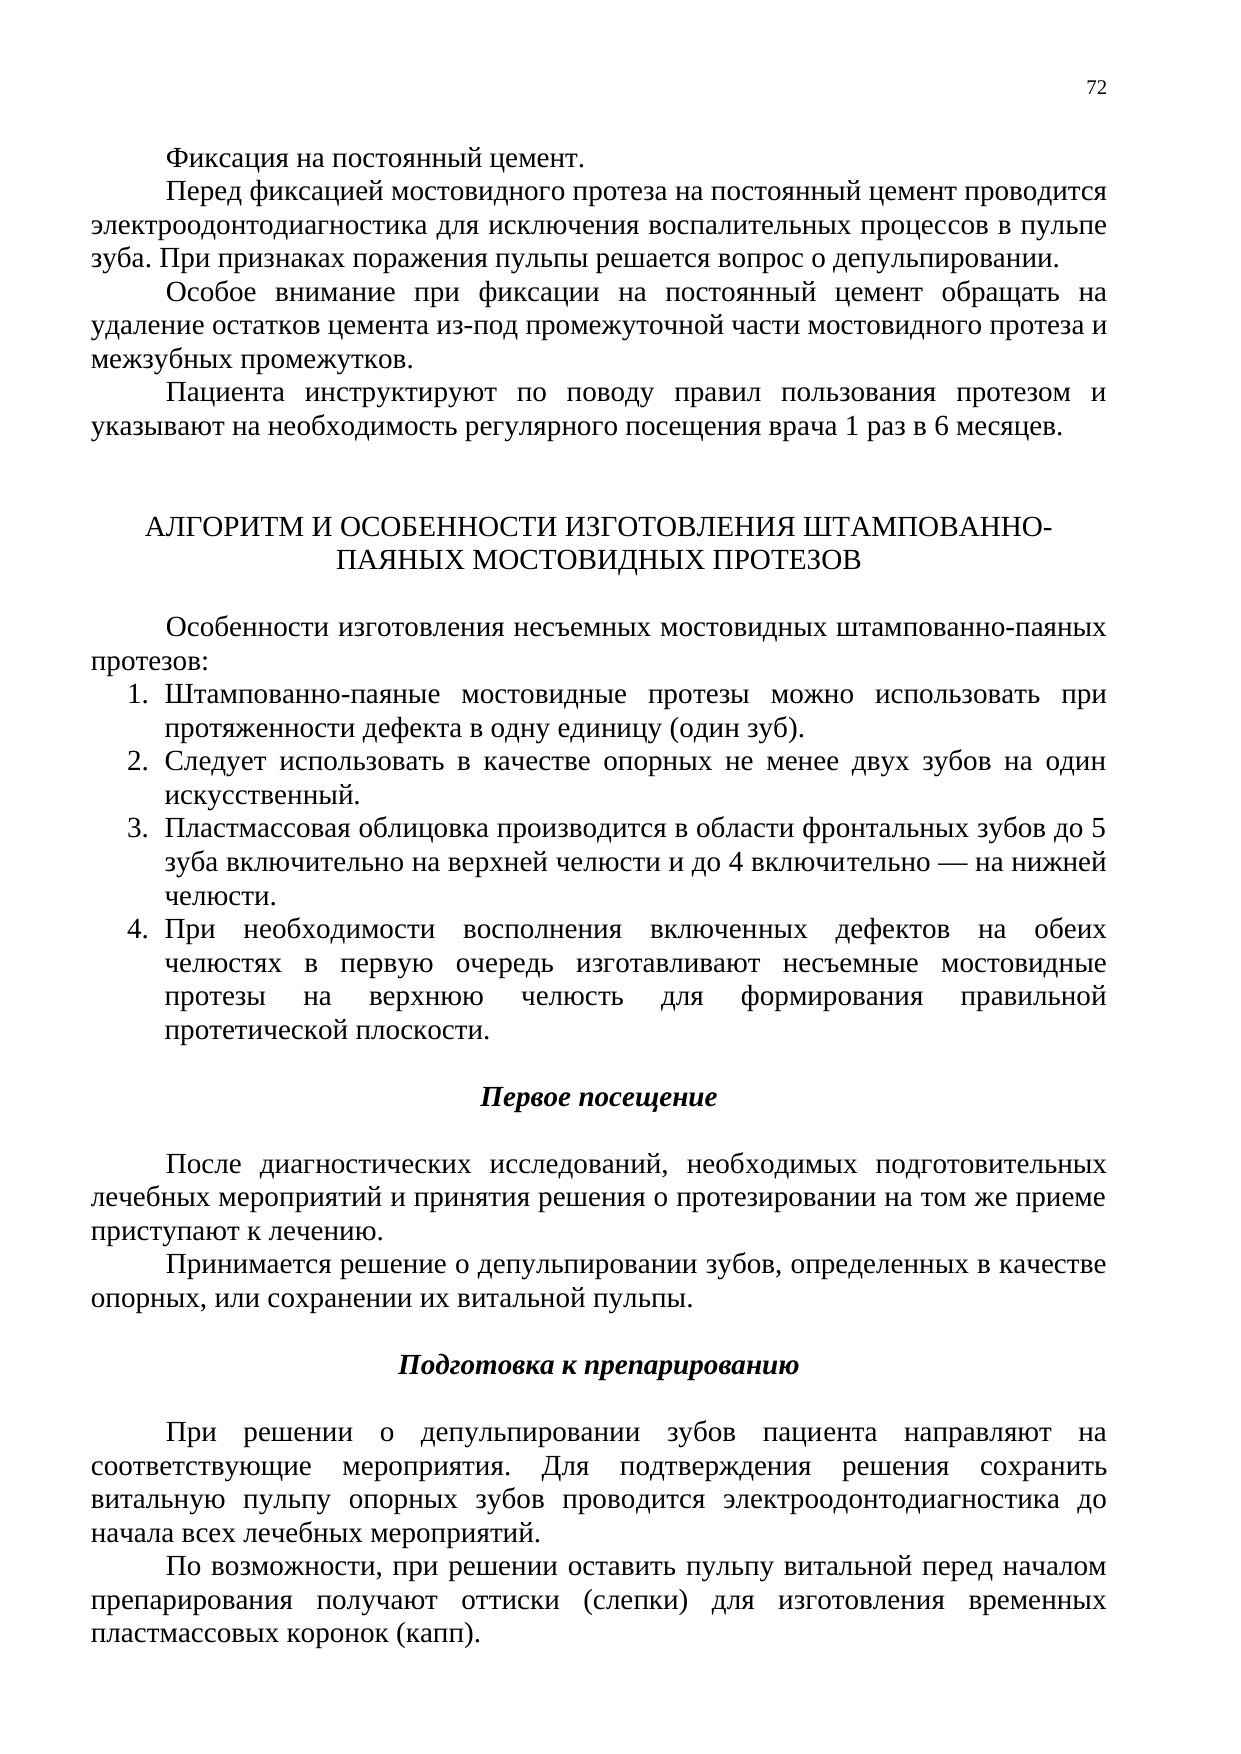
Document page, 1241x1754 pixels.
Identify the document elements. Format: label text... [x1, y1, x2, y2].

list Пластмассовая облицовка производится в области фронтальных зубов до 5 зуба включительно на верхней челюсти и до 4 включительно — на нижней челюсти. [127, 811, 1107, 911]
text Особенности изготовления несъемных мостовидных штампованно-паяных протезов: [91, 609, 1107, 676]
text При решении о депульпировании зубов пациента направляют на соответствующие мероприятия. Для подтверждения решения сохранить витальную пульпу опорных зубов проводится электроодонтодиагностика до начала всех лечебных мероприятий. [91, 1414, 1107, 1548]
text Подготовка к препарированию [91, 1347, 1107, 1381]
list При необходимости восполнения включенных дефектов на обеих челюстях в первую очередь изготавливают несъемные мостовидные протезы на верхнюю челюсть для формирования правильной протетической плоскости. [127, 911, 1107, 1045]
text По возможности, при решении оставить пульпу витальной перед началом препарирования получают оттиски (слепки) для изготовления временных пластмассовых коронок (капп). [91, 1548, 1107, 1649]
text Особое внимание при фиксации на постоянный цемент обращать на удаление остатков цемента из-под промежуточной части мостовидного протеза и межзубных промежутков. [91, 274, 1107, 374]
text Первое посещение [91, 1079, 1107, 1112]
text Перед фиксацией мостовидного протеза на постоянный цемент проводится электроодонтодиагностика для исключения воспалительных процессов в пульпе зуба. При признаках поражения пульпы решается вопрос о депульпировании. [91, 173, 1107, 274]
list Следует использовать в качестве опорных не менее двух зубов на один искусственный. [127, 743, 1107, 811]
text Пациента инструктируют по поводу правил пользования протезом и указывают на необходимость регулярного посещения врача 1 раз в 6 месяцев. [91, 374, 1107, 442]
list Штампованно-паяные мостовидные протезы можно использовать при протяженности дефекта в одну единицу (один зуб). [127, 676, 1107, 743]
text Принимается решение о депульпировании зубов, определенных в качестве опорных, или сохранении их витальной пульпы. [91, 1247, 1107, 1314]
text После диагностических исследований, необходимых подготовительных лечебных мероприятий и принятия решения о протезировании на том же приеме приступают к лечению. [91, 1146, 1107, 1247]
text АЛГОРИТМ И ОСОБЕННОСТИ ИЗГОТОВЛЕНИЯ ШТАМПОВАННО-ПАЯНЫХ МОСТОВИДНЫХ ПРОТЕЗОВ [91, 509, 1107, 576]
text Фиксация на постоянный цемент. [91, 140, 1107, 173]
